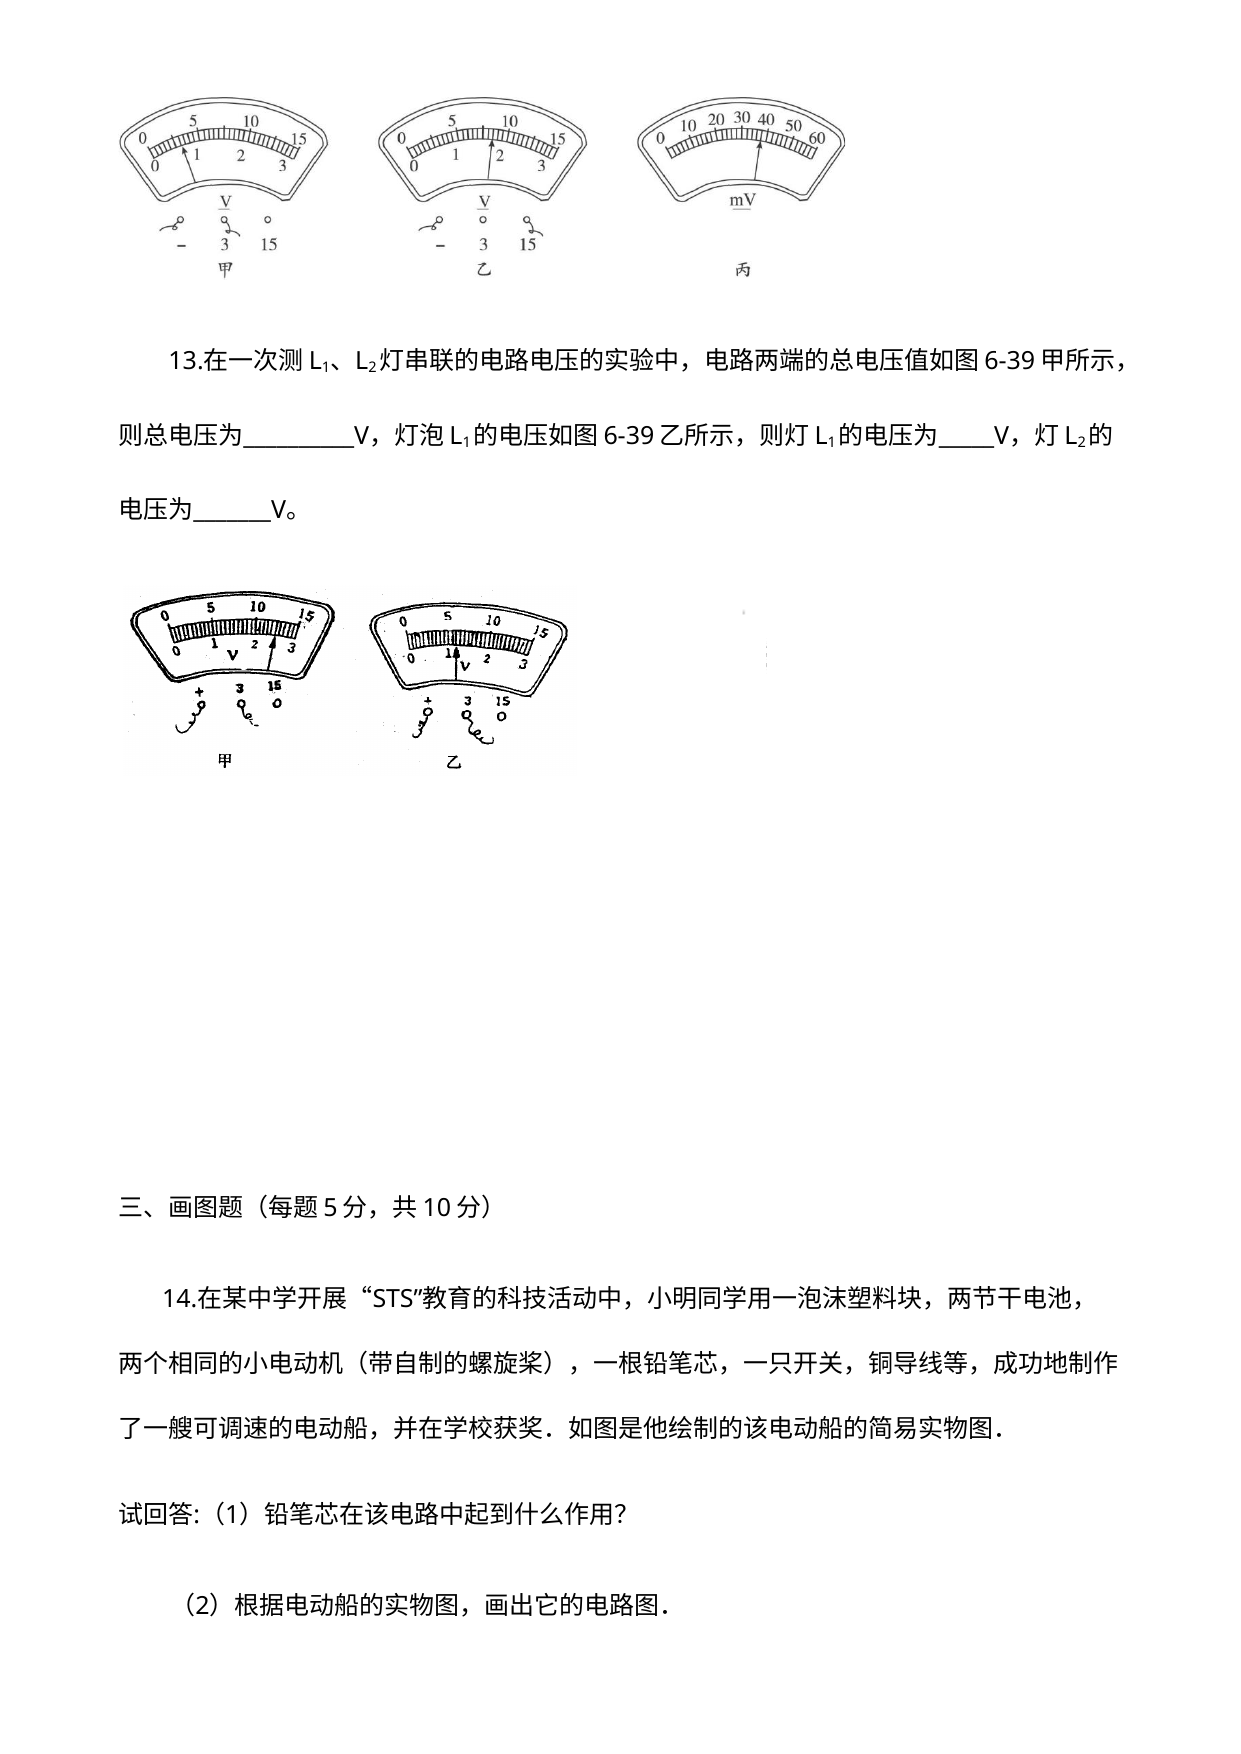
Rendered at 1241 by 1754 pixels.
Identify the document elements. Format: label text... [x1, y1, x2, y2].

text （2）根据电动船的实物图，画出它的电路图． [118, 1571, 1122, 1636]
text 13.在一次测L1、L2灯串联的电路电压的实验中，电路两端的总电压值如图6-39甲所示，则总电压为__________V，灯泡L1的电压如图6-39乙所示，则灯L1的电压为_____V，灯L2的电压为_______V。 [118, 326, 1122, 541]
list 画图题（每题5分，共10分） [118, 1173, 1122, 1238]
text 试回答:（1）铅笔芯在该电路中起到什么作用？ [118, 1480, 1122, 1545]
picture [118, 97, 845, 280]
picture [122, 585, 578, 776]
text 14.在某中学开展“STS”教育的科技活动中，小明同学用一泡沫塑料块，两节干电池，两个相同的小电动机（带自制的螺旋桨），一根铅笔芯，一只开关，铜导线等，成功地制作了一艘可调速的电动船，并在学校获奖．如图是他绘制的该电动船的简易实物图． [118, 1264, 1122, 1459]
